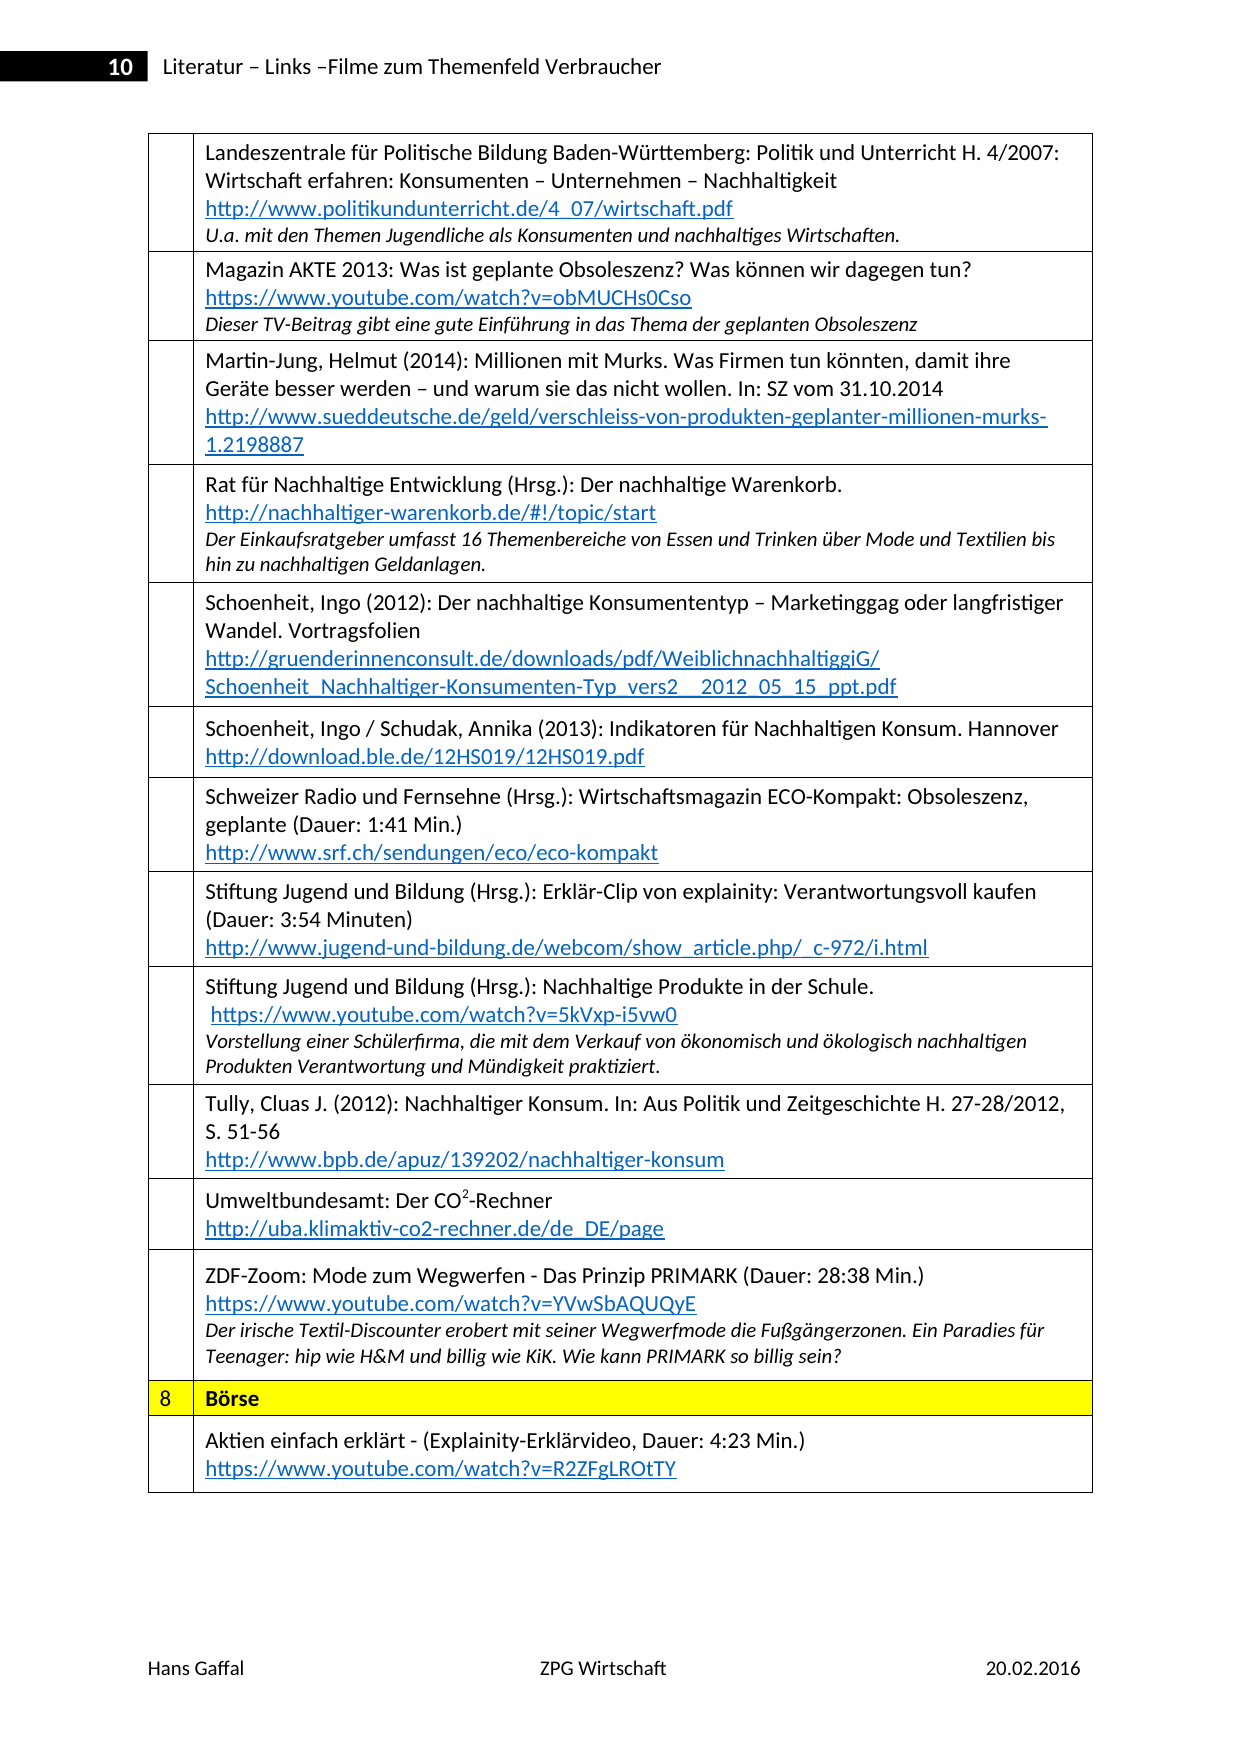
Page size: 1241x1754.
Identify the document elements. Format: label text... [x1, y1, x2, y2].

table_cell Schweizer Radio und Fernsehne (Hrsg.): Wirtschaftsmagazin ECO-Kompakt: Obsoleszenz, geplante (Dauer: 1:41 Min.) http://www.srf.ch/sendungen/eco/eco-kompakt [194, 778, 1092, 871]
table_cell Umweltbundesamt: Der CO2-Rechner http://uba.klimaktiv-co2-rechner.de/de_DE/page [194, 1179, 1092, 1249]
table_cell Schoenheit, Ingo / Schudak, Annika (2013): Indikatoren für Nachhaltigen Konsum. Hannover http://download.ble.de/12HS019/12HS019.pdf [194, 707, 1092, 777]
table_cell [149, 778, 193, 871]
table_cell [149, 707, 193, 777]
table_cell Rat für Nachhaltige Entwicklung (Hrsg.): Der nachhaltige Warenkorb. http://nachhaltiger-warenkorb.de/#!/topic/start Der Einkaufsratgeber umfasst 16 Themenbereiche von Essen und Trinken über Mode und Textilien bis hin zu nachhaltigen Geldanlagen. [194, 465, 1092, 582]
table_cell [149, 1250, 193, 1380]
table_cell Stiftung Jugend und Bildung (Hrsg.): Nachhaltige Produkte in der Schule. https://www.youtube.com/watch?v=5kVxp-i5vw0 Vorstellung einer Schülerfirma, die mit dem Verkauf von ökonomisch und ökologisch nachhaltigen Produkten Verantwortung und Mündigkeit praktiziert. [194, 967, 1092, 1084]
table_cell [149, 1416, 193, 1492]
table_cell Tully, Cluas J. (2012): Nachhaltiger Konsum. In: Aus Politik und Zeitgeschichte H. 27-28/2012, S. 51-56 http://www.bpb.de/apuz/139202/nachhaltiger-konsum [194, 1085, 1092, 1178]
table_cell Landeszentrale für Politische Bildung Baden-Württemberg: Politik und Unterricht H. 4/2007: Wirtschaft erfahren: Konsumenten – Unternehmen – Nachhaltigkeit http://www.politikundunterricht.de/4_07/wirtschaft.pdf U.a. mit den Themen Jugendliche als Konsumenten und nachhaltiges Wirtschaften. [194, 134, 1092, 251]
table_cell Stiftung Jugend und Bildung (Hrsg.): Erklär-Clip von explainity: Verantwortungsvoll kaufen (Dauer: 3:54 Minuten) http://www.jugend-und-bildung.de/webcom/show_article.php/_c-972/i.html [194, 872, 1092, 966]
table_cell Aktien einfach erklärt - (Explainity-Erklärvideo, Dauer: 4:23 Min.) https://www.youtube.com/watch?v=R2ZFgLROtTY [194, 1416, 1092, 1492]
table_cell [149, 872, 193, 966]
table_cell Börse [194, 1381, 1092, 1415]
table_cell Schoenheit, Ingo (2012): Der nachhaltige Konsumententyp – Marketinggag oder langfristiger Wandel. Vortragsfolien http://gruenderinnenconsult.de/downloads/pdf/WeiblichnachhaltiggiG/Schoenheit_Nachhaltiger-Konsumenten-Typ_vers2__2012_05_15_ppt.pdf [194, 583, 1092, 706]
table_cell [149, 967, 193, 1084]
table_cell [149, 1179, 193, 1249]
table_cell [149, 341, 193, 464]
table_cell [149, 583, 193, 706]
table_cell Martin-Jung, Helmut (2014): Millionen mit Murks. Was Firmen tun könnten, damit ihre Geräte besser werden – und warum sie das nicht wollen. In: SZ vom 31.10.2014 http://www.sueddeutsche.de/geld/verschleiss-von-produkten-geplanter-millionen-murks-1.2198887 [194, 341, 1092, 464]
table_cell [149, 465, 193, 582]
table_cell ZDF-Zoom: Mode zum Wegwerfen - Das Prinzip PRIMARK (Dauer: 28:38 Min.) https://www.youtube.com/watch?v=YVwSbAQUQyE Der irische Textil-Discounter erobert mit seiner Wegwerfmode die Fußgängerzonen. Ein Paradies für Teenager: hip wie H&M und billig wie KiK. Wie kann PRIMARK so billig sein? [194, 1250, 1092, 1380]
table_cell 8 [149, 1381, 193, 1415]
table_cell [149, 252, 193, 339]
table_cell Magazin AKTE 2013: Was ist geplante Obsoleszenz? Was können wir dagegen tun? https://www.youtube.com/watch?v=obMUCHs0Cso Dieser TV-Beitrag gibt eine gute Einführung in das Thema der geplanten Obsoleszenz [194, 252, 1092, 339]
table_cell [149, 134, 193, 251]
table_cell [149, 1085, 193, 1178]
